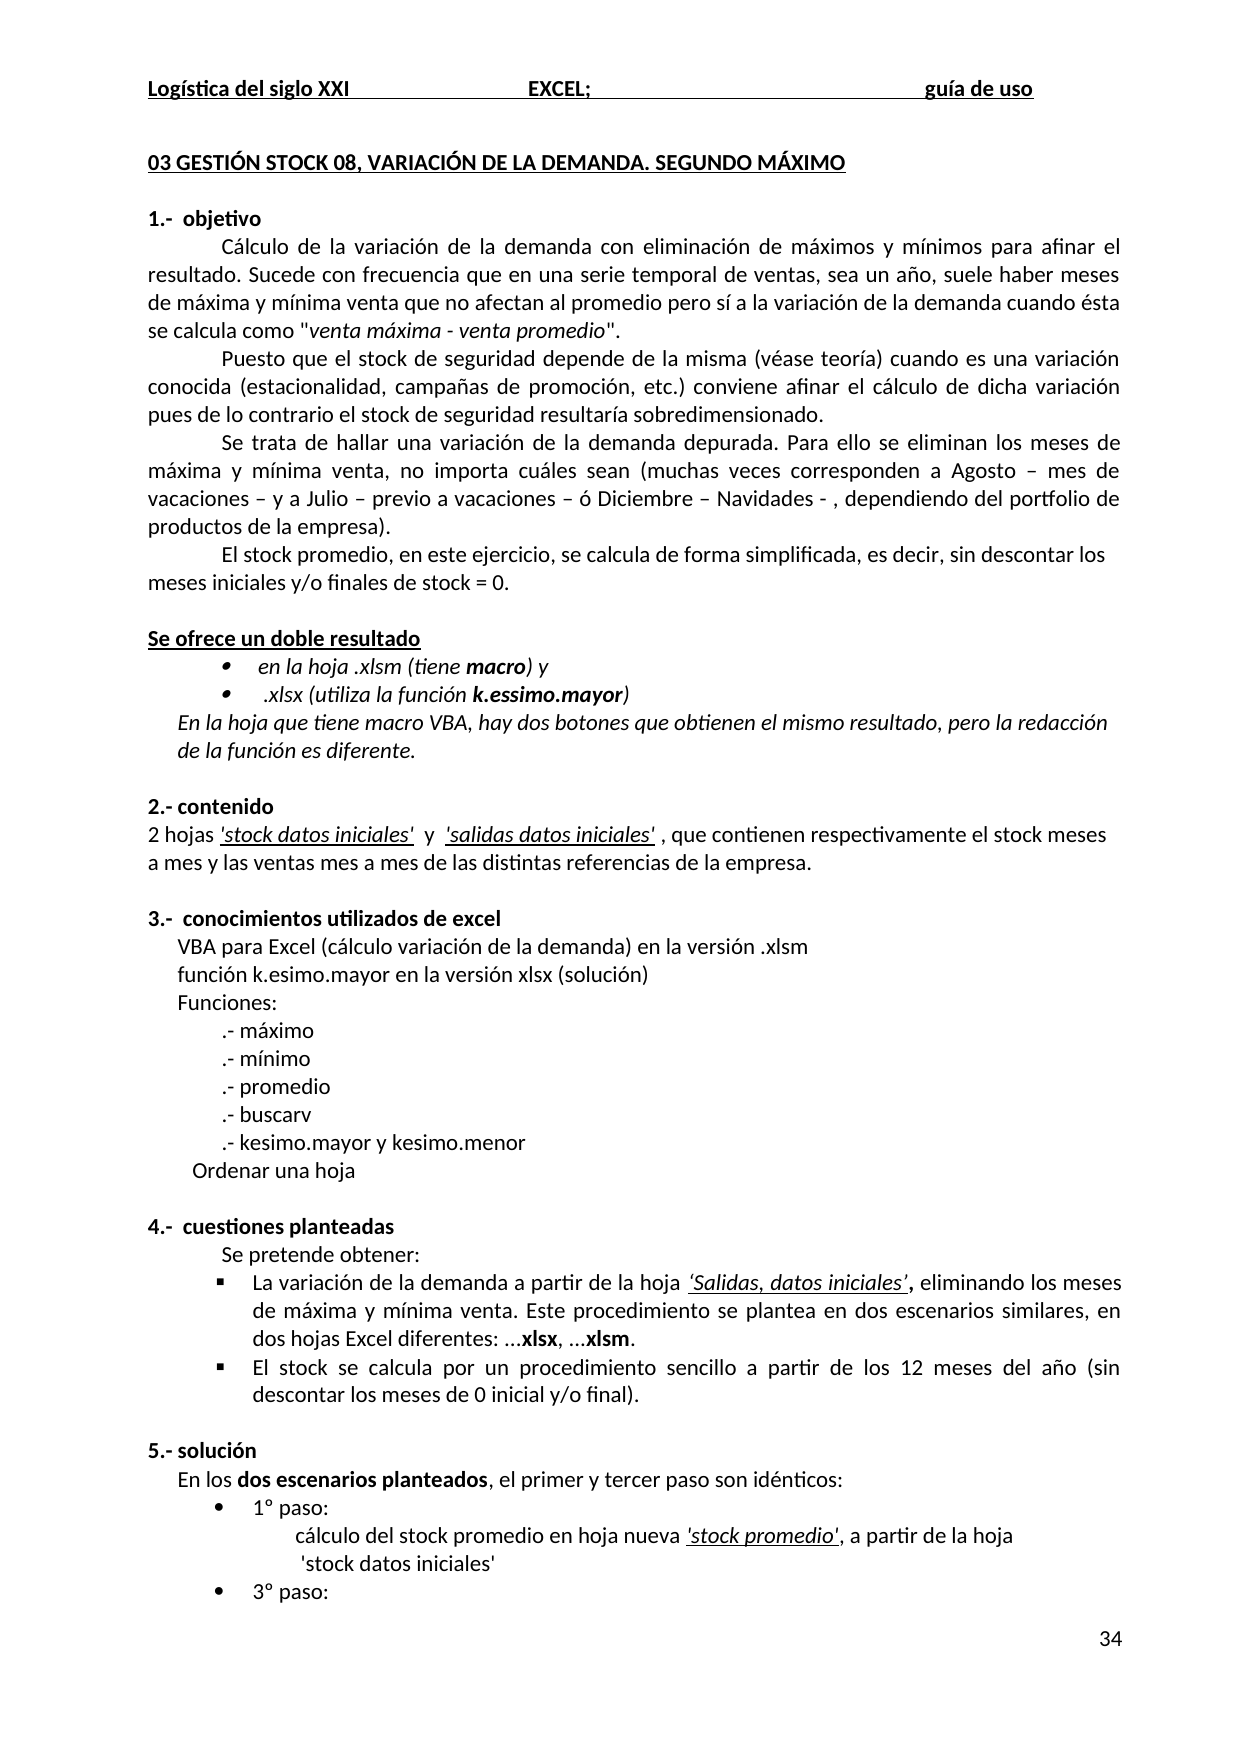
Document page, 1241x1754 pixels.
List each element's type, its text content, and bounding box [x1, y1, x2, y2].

text En los dos escenarios planteados, el primer y tercer paso son idénticos: [177, 1465, 1122, 1493]
text .- mínimo [177, 1044, 1122, 1072]
list La variación de la demanda a partir de la hoja ‘Salidas, datos iniciales’, eliminando los meses de máxima y mínima venta. Este procedimiento se plantea en dos escenarios similares, en dos hojas Excel diferentes: ...xlsx, ...xlsm. [215, 1268, 1122, 1353]
text VBA para Excel (cálculo variación de la demanda) en la versión .xlsm [177, 932, 1122, 960]
text Se pretende obtener: [148, 1241, 1122, 1268]
text 03 GESTIÓN STOCK 08, VARIACIÓN DE LA DEMANDA. SEGUNDO MÁXIMO [148, 148, 1122, 176]
list El stock se calcula por un procedimiento sencillo a partir de los 12 meses del año (sin descontar los meses de 0 inicial y/o final). [215, 1353, 1122, 1409]
list 4.- cuestiones planteadas [148, 1212, 1122, 1241]
text .- kesimo.mayor y kesimo.menor [177, 1128, 1122, 1156]
list 1º paso: [215, 1493, 1122, 1521]
list 1.- objetivo [148, 204, 1122, 232]
text .- máximo [177, 1016, 1122, 1044]
text Ordenar una hoja [148, 1156, 1122, 1184]
text .- promedio [177, 1072, 1122, 1100]
text .- buscarv [177, 1100, 1122, 1128]
text Se trata de hallar una variación de la demanda depurada. Para ello se eliminan los meses de máxima y mínima venta, no importa cuáles sean (muchas veces corresponden a Agosto – mes de vacaciones – y a Julio – previo a vacaciones – ó Diciembre – Navidades - , dependiendo del portfolio de productos de la empresa). [148, 428, 1122, 540]
list 3º paso: [215, 1577, 1122, 1605]
text 'stock datos iniciales' [177, 1549, 1122, 1577]
text 5.- solución [148, 1437, 1122, 1465]
text cálculo del stock promedio en hoja nueva 'stock promedio', a partir de la hoja [177, 1521, 1122, 1549]
text Cálculo de la variación de la demanda con eliminación de máximos y mínimos para afinar el resultado. Sucede con frecuencia que en una serie temporal de ventas, sea un año, suele haber meses de máxima y mínima venta que no afectan al promedio pero sí a la variación de la demanda cuando ésta se calcula como "venta máxima - venta promedio". [148, 232, 1122, 344]
list 3.- conocimientos utilizados de excel [148, 904, 1122, 932]
list 2.- contenido [148, 792, 1122, 820]
text Funciones: [177, 988, 1122, 1016]
list en la hoja .xlsm (tiene macro) y [220, 652, 1122, 680]
text En la hoja que tiene macro VBA, hay dos botones que obtienen el mismo resultado, pero la redacción de la función es diferente. [177, 708, 1122, 764]
list .xlsx (utiliza la función k.essimo.mayor) [220, 680, 1122, 708]
text Se ofrece un doble resultado [148, 624, 1122, 652]
text El stock promedio, en este ejercicio, se calcula de forma simplificada, es decir, sin descontar los meses iniciales y/o finales de stock = 0. [148, 540, 1122, 596]
text función k.esimo.mayor en la versión xlsx (solución) [177, 960, 1122, 988]
text 2 hojas 'stock datos iniciales' y 'salidas datos iniciales' , que contienen respectivamente el stock meses a mes y las ventas mes a mes de las distintas referencias de la empresa. [148, 820, 1122, 876]
text Puesto que el stock de seguridad depende de la misma (véase teoría) cuando es una variación conocida (estacionalidad, campañas de promoción, etc.) conviene afinar el cálculo de dicha variación pues de lo contrario el stock de seguridad resultaría sobredimensionado. [148, 344, 1122, 428]
